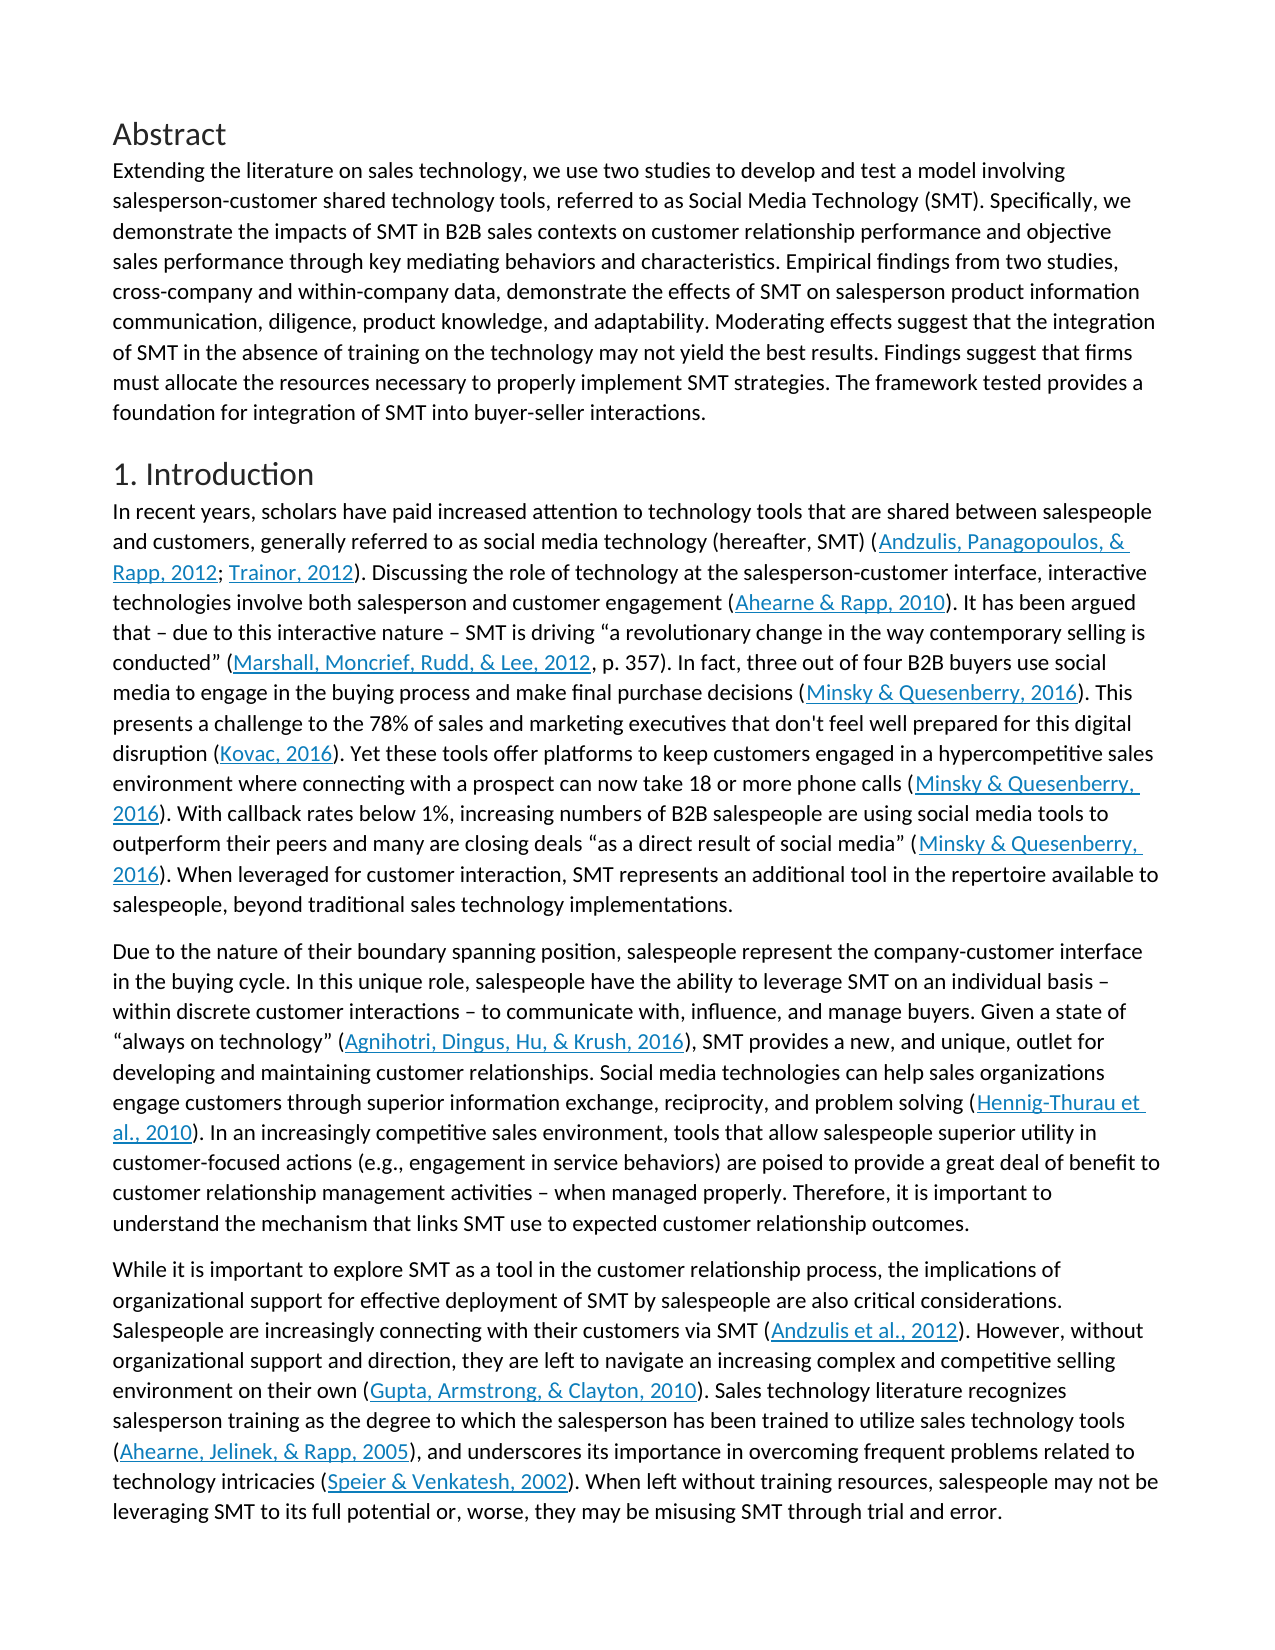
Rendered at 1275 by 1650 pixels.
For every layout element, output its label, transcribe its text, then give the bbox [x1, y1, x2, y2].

text While it is important to explore SMT as a tool in the customer relationship process, the implications of organizational support for effective deployment of SMT by salespeople are also critical considerations. Salespeople are increasingly connecting with their customers via SMT (Andzulis et al., 2012). However, without organizational support and direction, they are left to navigate an increasing complex and competitive selling environment on their own (Gupta, Armstrong, & Clayton, 2010). Sales technology literature recognizes salesperson training as the degree to which the salesperson has been trained to utilize sales technology tools (Ahearne, Jelinek, & Rapp, 2005), and underscores its importance in overcoming frequent problems related to technology intricacies (Speier & Venkatesh, 2002). When left without training resources, salespeople may not be leveraging SMT to its full potential or, worse, they may be misusing SMT through trial and error. [112, 1256, 1162, 1525]
subtitle Abstract [112, 112, 1162, 153]
text Extending the literature on sales technology, we use two studies to develop and test a model involving salesperson-customer shared technology tools, referred to as Social Media Technology (SMT). Specifically, we demonstrate the impacts of SMT in B2B sales contexts on customer relationship performance and objective sales performance through key mediating behaviors and characteristics. Empirical findings from two studies, cross-company and within-company data, demonstrate the effects of SMT on salesperson product information communication, diligence, product knowledge, and adaptability. Moderating effects suggest that the integration of SMT in the absence of training on the technology may not yield the best results. Findings suggest that firms must allocate the resources necessary to properly implement SMT strategies. The framework tested provides a foundation for integration of SMT into buyer-seller interactions. [112, 156, 1162, 426]
subtitle 1. Introduction [112, 453, 1162, 494]
text Due to the nature of their boundary spanning position, salespeople represent the company-customer interface in the buying cycle. In this unique role, salespeople have the ability to leverage SMT on an individual basis – within discrete customer interactions – to communicate with, influence, and manage buyers. Given a state of “always on technology” (Agnihotri, Dingus, Hu, & Krush, 2016), SMT provides a new, and unique, outlet for developing and maintaining customer relationships. Social media technologies can help sales organizations engage customers through superior information exchange, reciprocity, and problem solving (Hennig-Thurau et al., 2010). In an increasingly competitive sales environment, tools that allow salespeople superior utility in customer-focused actions (e.g., engagement in service behaviors) are poised to provide a great deal of benefit to customer relationship management activities – when managed properly. Therefore, it is important to understand the mechanism that links SMT use to expected customer relationship outcomes. [112, 937, 1162, 1237]
text In recent years, scholars have paid increased attention to technology tools that are shared between salespeople and customers, generally referred to as social media technology (hereafter, SMT) (Andzulis, Panagopoulos, & Rapp, 2012; Trainor, 2012). Discussing the role of technology at the salesperson-customer interface, interactive technologies involve both salesperson and customer engagement (Ahearne & Rapp, 2010). It has been argued that – due to this interactive nature – SMT is driving “a revolutionary change in the way contemporary selling is conducted” (Marshall, Moncrief, Rudd, & Lee, 2012, p. 357). In fact, three out of four B2B buyers use social media to engage in the buying process and make final purchase decisions (Minsky & Quesenberry, 2016). This presents a challenge to the 78% of sales and marketing executives that don't feel well prepared for this digital disruption (Kovac, 2016). Yet these tools offer platforms to keep customers engaged in a hypercompetitive sales environment where connecting with a prospect can now take 18 or more phone calls (Minsky & Quesenberry, 2016). With callback rates below 1%, increasing numbers of B2B salespeople are using social media tools to outperform their peers and many are closing deals “as a direct result of social media” (Minsky & Quesenberry, 2016). When leveraged for customer interaction, SMT represents an additional tool in the repertoire available to salespeople, beyond traditional sales technology implementations. [112, 497, 1162, 918]
